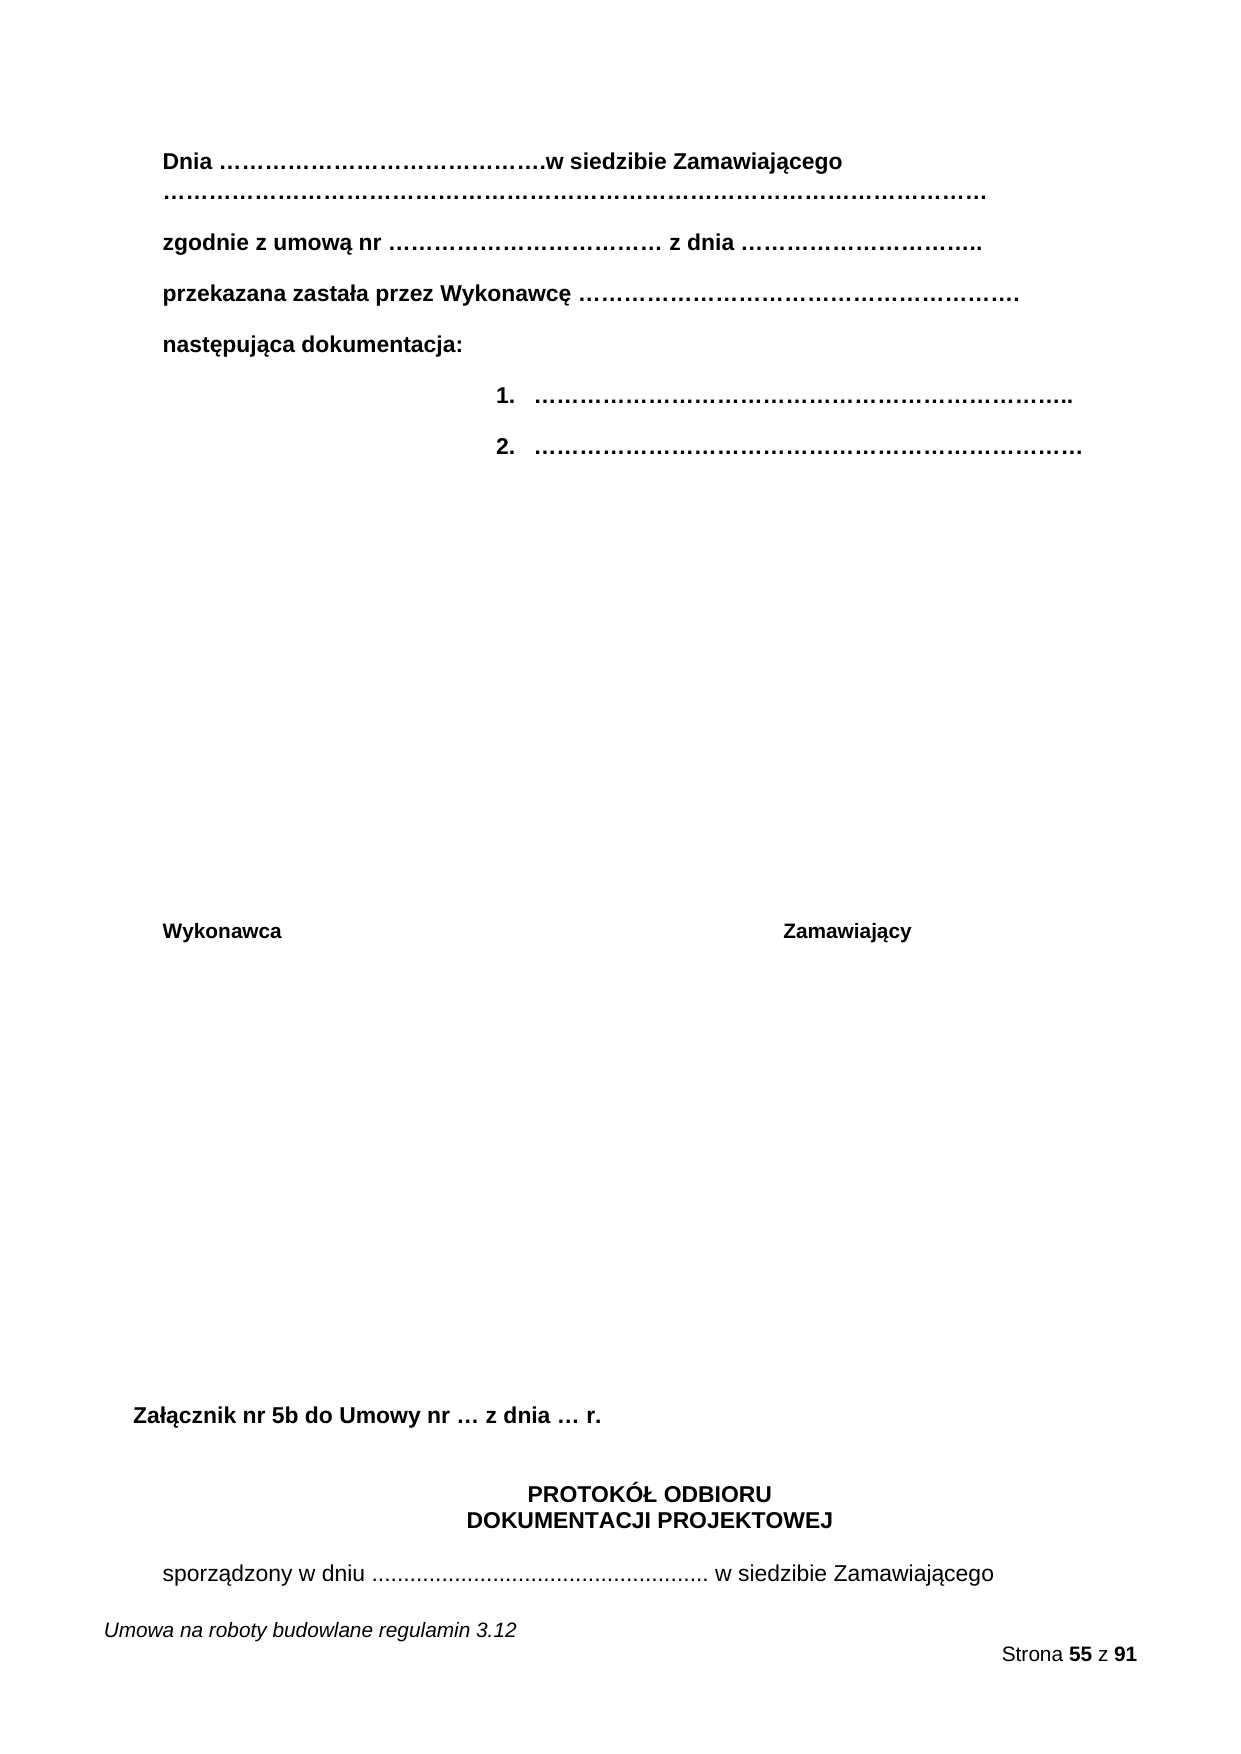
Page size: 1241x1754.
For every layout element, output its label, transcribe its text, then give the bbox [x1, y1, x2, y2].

list ……………………………………………………………… [496, 433, 1137, 459]
text sporządzony w dniu ..................................................... w siedzibie Zamawiającego [162, 1560, 1137, 1586]
text Wykonawca Zamawiający [162, 919, 1137, 943]
text Dnia …………………………………….w siedzibie Zamawiającego ……………………………………………………………………………………………… [162, 148, 1137, 204]
text PROTOKÓŁ ODBIORU [162, 1481, 1137, 1507]
text przekazana zastała przez Wykonawcę …………………………………………………. [162, 280, 1137, 306]
text następująca dokumentacja: [162, 331, 1137, 357]
list …………………………………………………………….. [496, 382, 1137, 408]
text zgodnie z umową nr ……………………………… z dnia ………………………….. [162, 229, 1137, 255]
text Załącznik nr 5b do Umowy nr … z dnia … r. [133, 1402, 1137, 1428]
text DOKUMENTACJI PROJEKTOWEJ [162, 1507, 1137, 1533]
